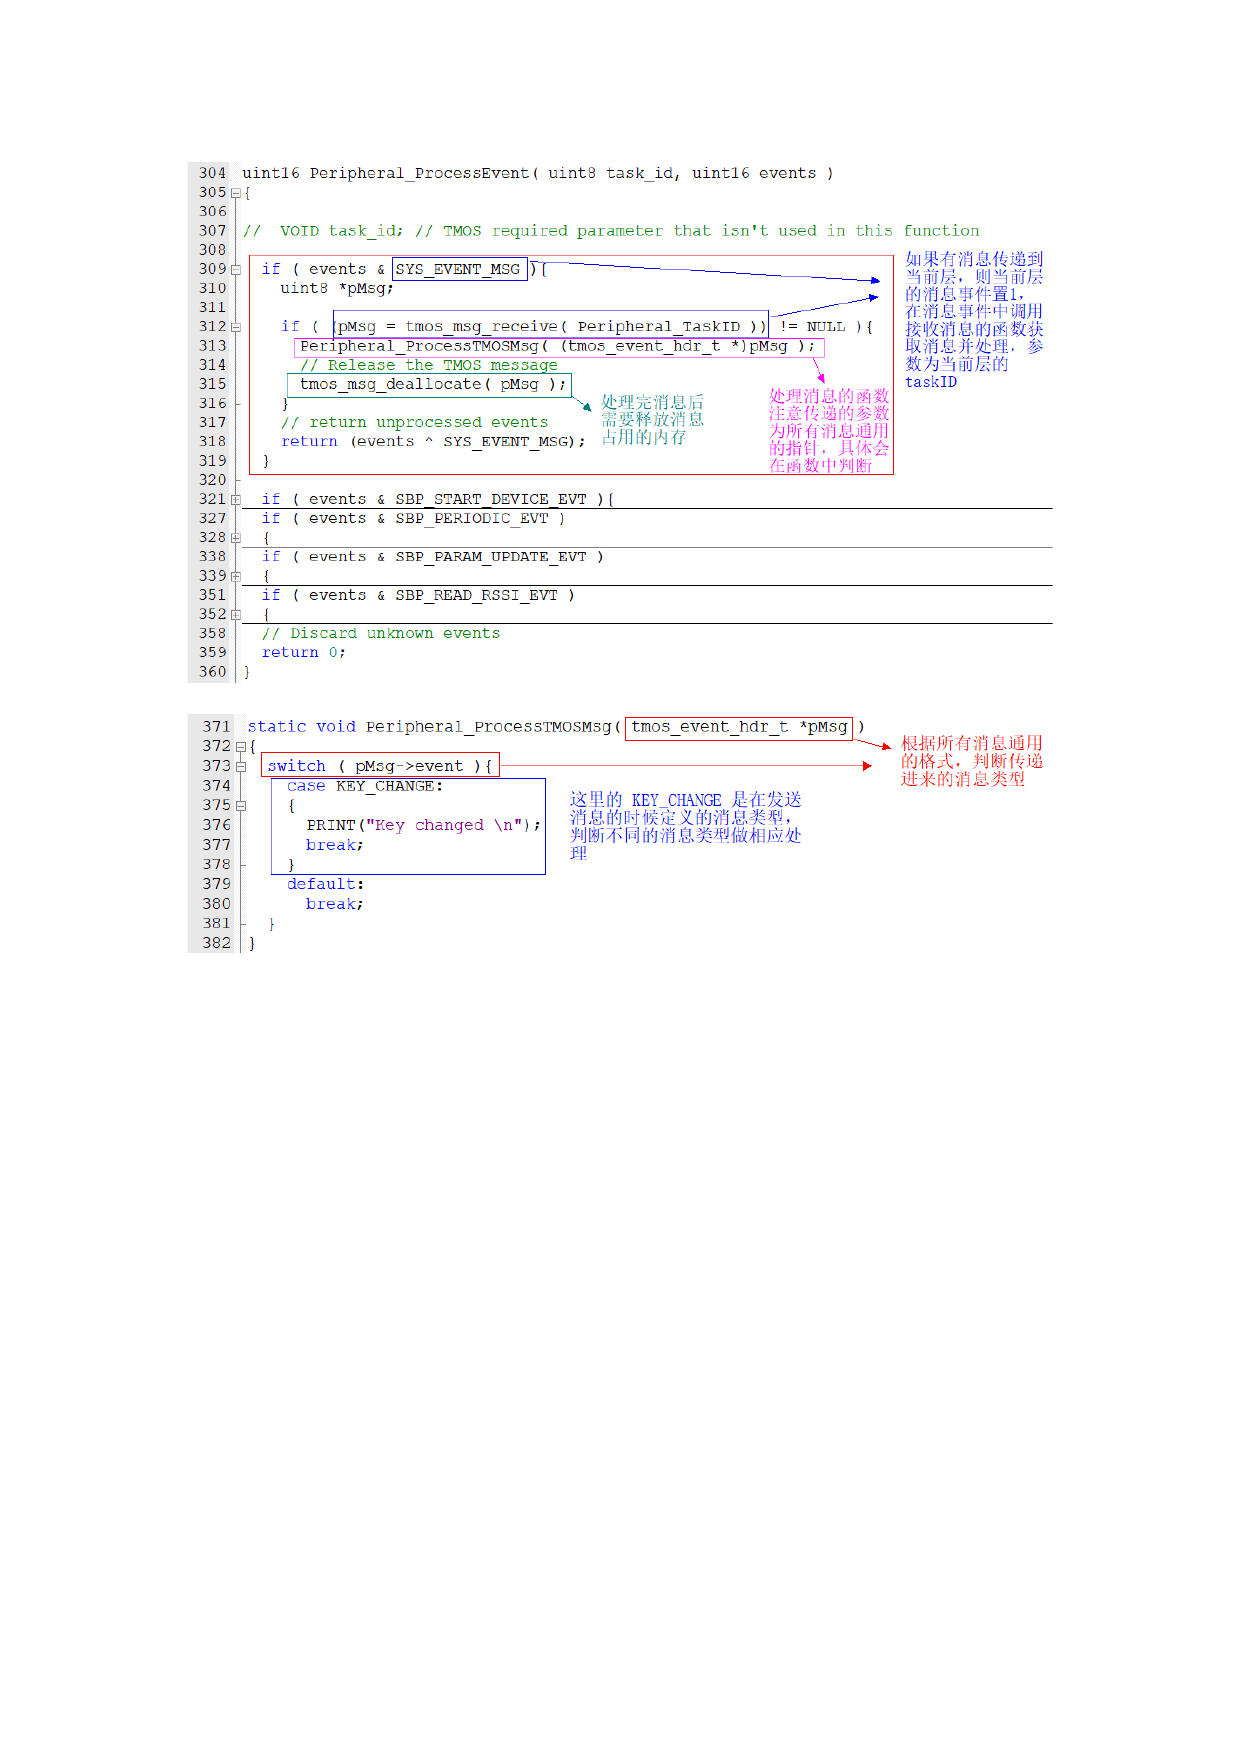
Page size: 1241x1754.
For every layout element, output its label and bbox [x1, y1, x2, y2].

picture [187, 162, 1053, 683]
picture [187, 714, 1053, 953]
